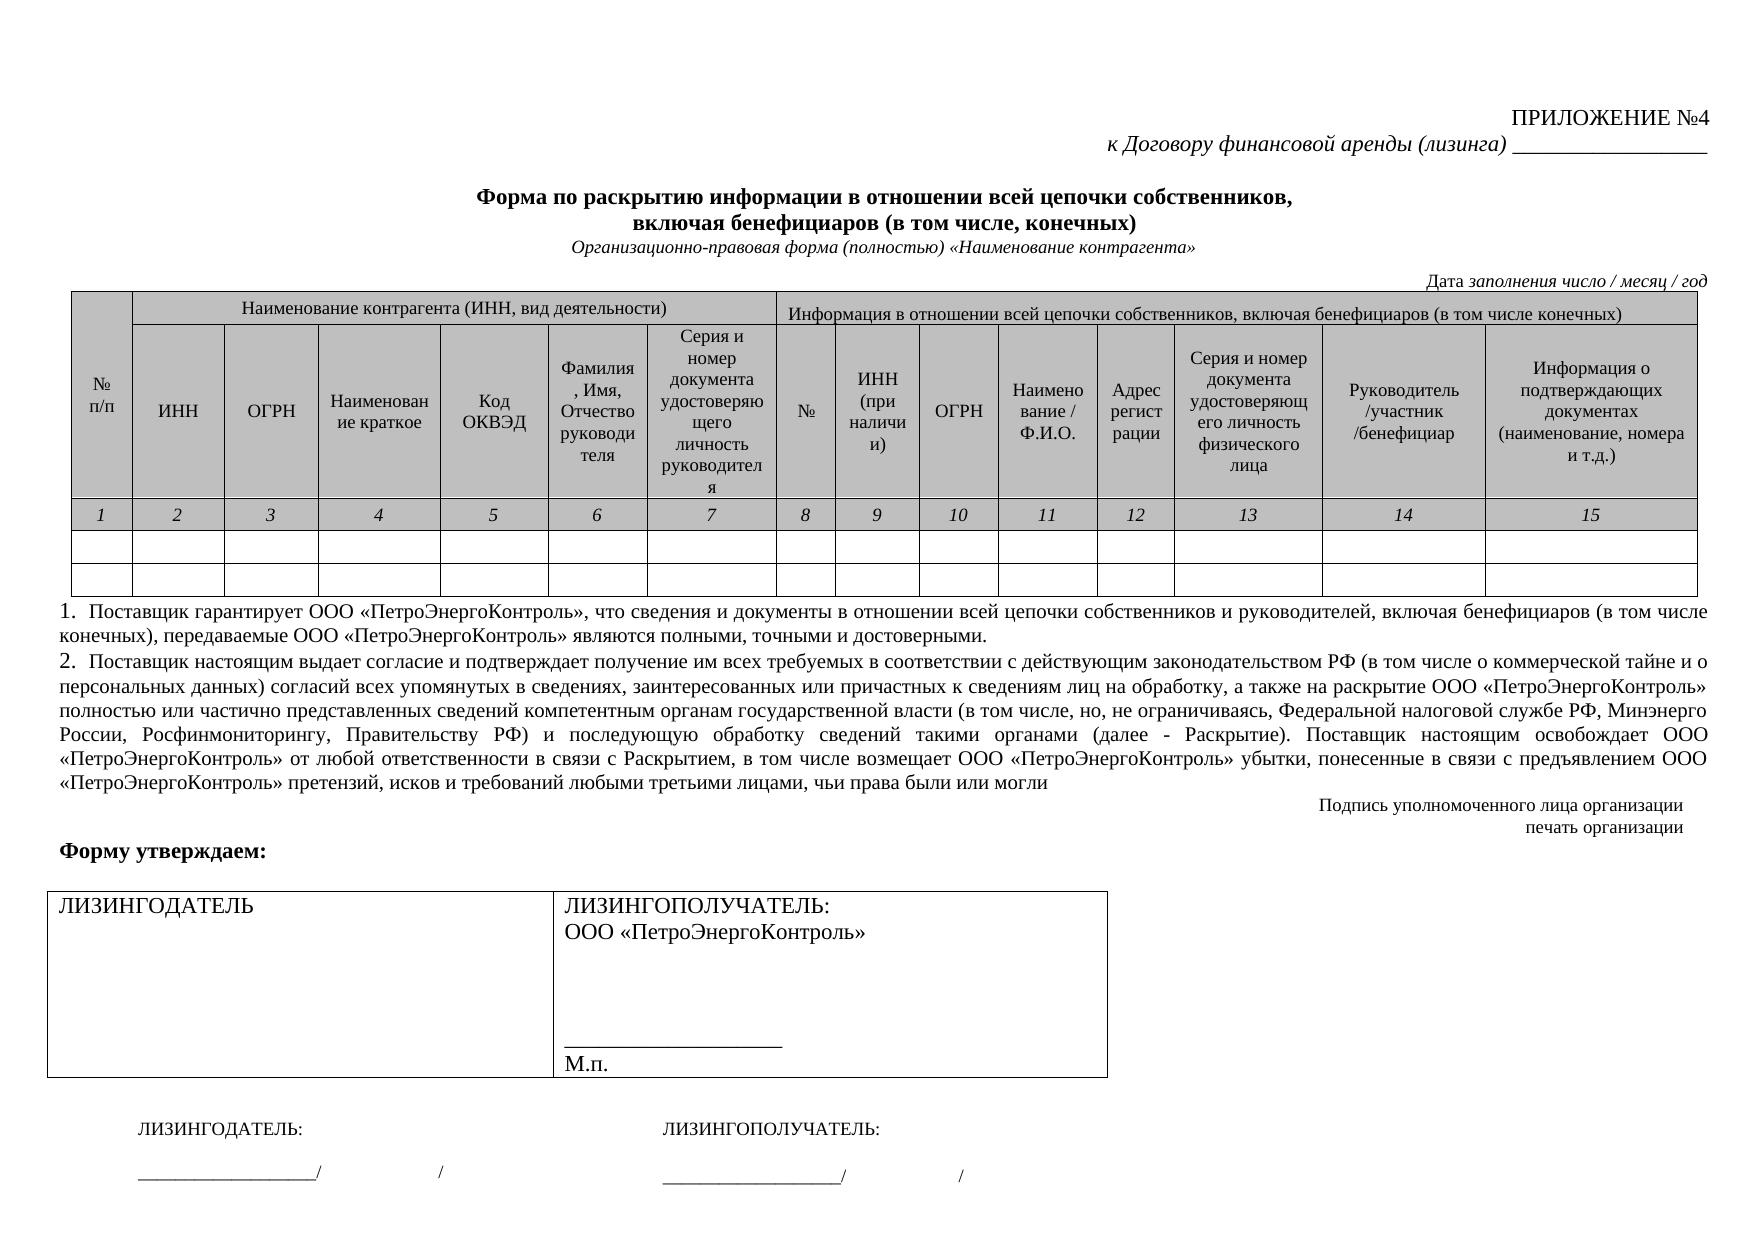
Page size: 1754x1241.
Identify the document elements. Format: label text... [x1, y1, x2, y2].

text включая бенефициаров (в том числе, конечных) [59, 209, 1710, 236]
table_cell [999, 531, 1097, 563]
table_header Информация в отношении всей цепочки собственников, включая бенефициаров (в том числе конечных) [777, 292, 1697, 324]
table_cell [1175, 564, 1322, 596]
table_cell ИНН [133, 325, 224, 497]
table_header № п/п [72, 292, 132, 497]
table_cell Руководитель /участник /бенефициар [1323, 325, 1485, 497]
table_cell [920, 531, 998, 563]
table_cell 12 [1098, 499, 1174, 530]
table_cell [225, 531, 318, 563]
table_cell 9 [836, 499, 919, 530]
table_cell [1486, 564, 1697, 596]
table_cell [133, 564, 224, 596]
table_cell Наименование / Ф.И.О. [999, 325, 1097, 497]
table_cell 7 [648, 499, 776, 530]
table_cell [549, 564, 647, 596]
table_cell [1486, 531, 1697, 563]
table_cell Серия и номер документа удостоверяющего личность физического лица [1175, 325, 1322, 497]
text Организационно-правовая форма (полностью) «Наименование контрагента» [59, 236, 1710, 257]
table_cell [1098, 531, 1174, 563]
table_cell Наименование краткое [319, 325, 440, 497]
table_cell [1175, 531, 1322, 563]
table_cell [1323, 564, 1485, 596]
table_cell [319, 531, 440, 563]
table_cell Серия и номер документа удостоверяющего личность руководителя [648, 325, 776, 497]
table_cell [1098, 564, 1174, 596]
table_cell Код ОКВЭД [441, 325, 548, 497]
text печать организации [59, 816, 1683, 837]
table_cell [549, 531, 647, 563]
table_cell 14 [1323, 499, 1485, 530]
table_cell 4 [319, 499, 440, 530]
table_header ЛИЗИНГОДАТЕЛЬ [48, 892, 553, 1077]
table_cell [72, 564, 132, 596]
text Форма по раскрытию информации в отношении всей цепочки собственников, [59, 183, 1710, 209]
table_cell [648, 564, 776, 596]
table_cell 6 [549, 499, 647, 530]
table_cell ОГРН [920, 325, 998, 497]
table_cell [836, 531, 919, 563]
table_cell 3 [225, 499, 318, 530]
text ПРИЛОЖЕНИЕ №4 [59, 104, 1710, 130]
table_header ЛИЗИНГОПОЛУЧАТЕЛЬ: ООО «ПетроЭнергоКонтроль» ___________________ М.п. [554, 892, 1107, 1077]
table_cell ОГРН [225, 325, 318, 497]
table_cell [920, 564, 998, 596]
table_cell [441, 531, 548, 563]
table_cell № [777, 325, 835, 497]
table_cell 10 [920, 499, 998, 530]
table_cell [225, 564, 318, 596]
table_cell 5 [441, 499, 548, 530]
table_cell [777, 531, 835, 563]
list Поставщик гарантирует ООО «ПетроЭнергоКонтроль», что сведения и документы в отношении всей цепочки собственников и руководителей, включая бенефициаров (в том числе конечных), передаваемые ООО «ПетроЭнергоКонтроль» являются полными, точными и достоверными. [59, 597, 1710, 647]
table_cell 2 [133, 499, 224, 530]
table_cell [319, 564, 440, 596]
table_cell [1323, 531, 1485, 563]
table_cell Информация о подтверждающих документах (наименование, номера и т.д.) [1486, 325, 1697, 497]
text к Договору финансовой аренды (лизинга) _________________ [59, 130, 1710, 156]
table_cell [648, 531, 776, 563]
table_header Наименование контрагента (ИНН, вид деятельности) [133, 292, 776, 324]
table_cell 15 [1486, 499, 1697, 530]
text Форму утверждаем: [59, 837, 1710, 863]
text Подпись уполномоченного лица организации [59, 794, 1683, 816]
table_cell [777, 564, 835, 596]
table_cell 13 [1175, 499, 1322, 530]
table_cell [999, 564, 1097, 596]
table_cell [72, 531, 132, 563]
table_cell 11 [999, 499, 1097, 530]
table_cell [133, 531, 224, 563]
table_cell [836, 564, 919, 596]
table_cell [441, 564, 548, 596]
table_cell ИНН (при наличии) [836, 325, 919, 497]
list Поставщик настоящим выдает согласие и подтверждает получение им всех требуемых в соответствии с действующим законодательством РФ (в том числе о коммерческой тайне и о персональных данных) согласий всех упомянутых в сведениях, заинтересованных или причастных к сведениям лиц на обработку, а также на раскрытие ООО «ПетроЭнергоКонтроль» полностью или частично представленных сведений компетентным органам государственной власти (в том числе, но, не ограничиваясь, Федеральной налоговой службе РФ, Минэнерго России, Росфинмониторингу, Правительству РФ) и последующую обработку сведений такими органами (далее - Раскрытие). Поставщик настоящим освобождает ООО «ПетроЭнергоКонтроль» от любой ответственности в связи с Раскрытием, в том числе возмещает ООО «ПетроЭнергоКонтроль» убытки, понесенные в связи с предъявлением ООО «ПетроЭнергоКонтроль» претензий, исков и требований любыми третьими лицами, чьи права были или могли [59, 647, 1710, 794]
table_cell 8 [777, 499, 835, 530]
text Дата заполнения число / месяц / год [59, 269, 1710, 291]
table_cell Фамилия, Имя, Отчество руководителя [549, 325, 647, 497]
table_cell 1 [72, 499, 132, 530]
table_cell Адрес регистрации [1098, 325, 1174, 497]
